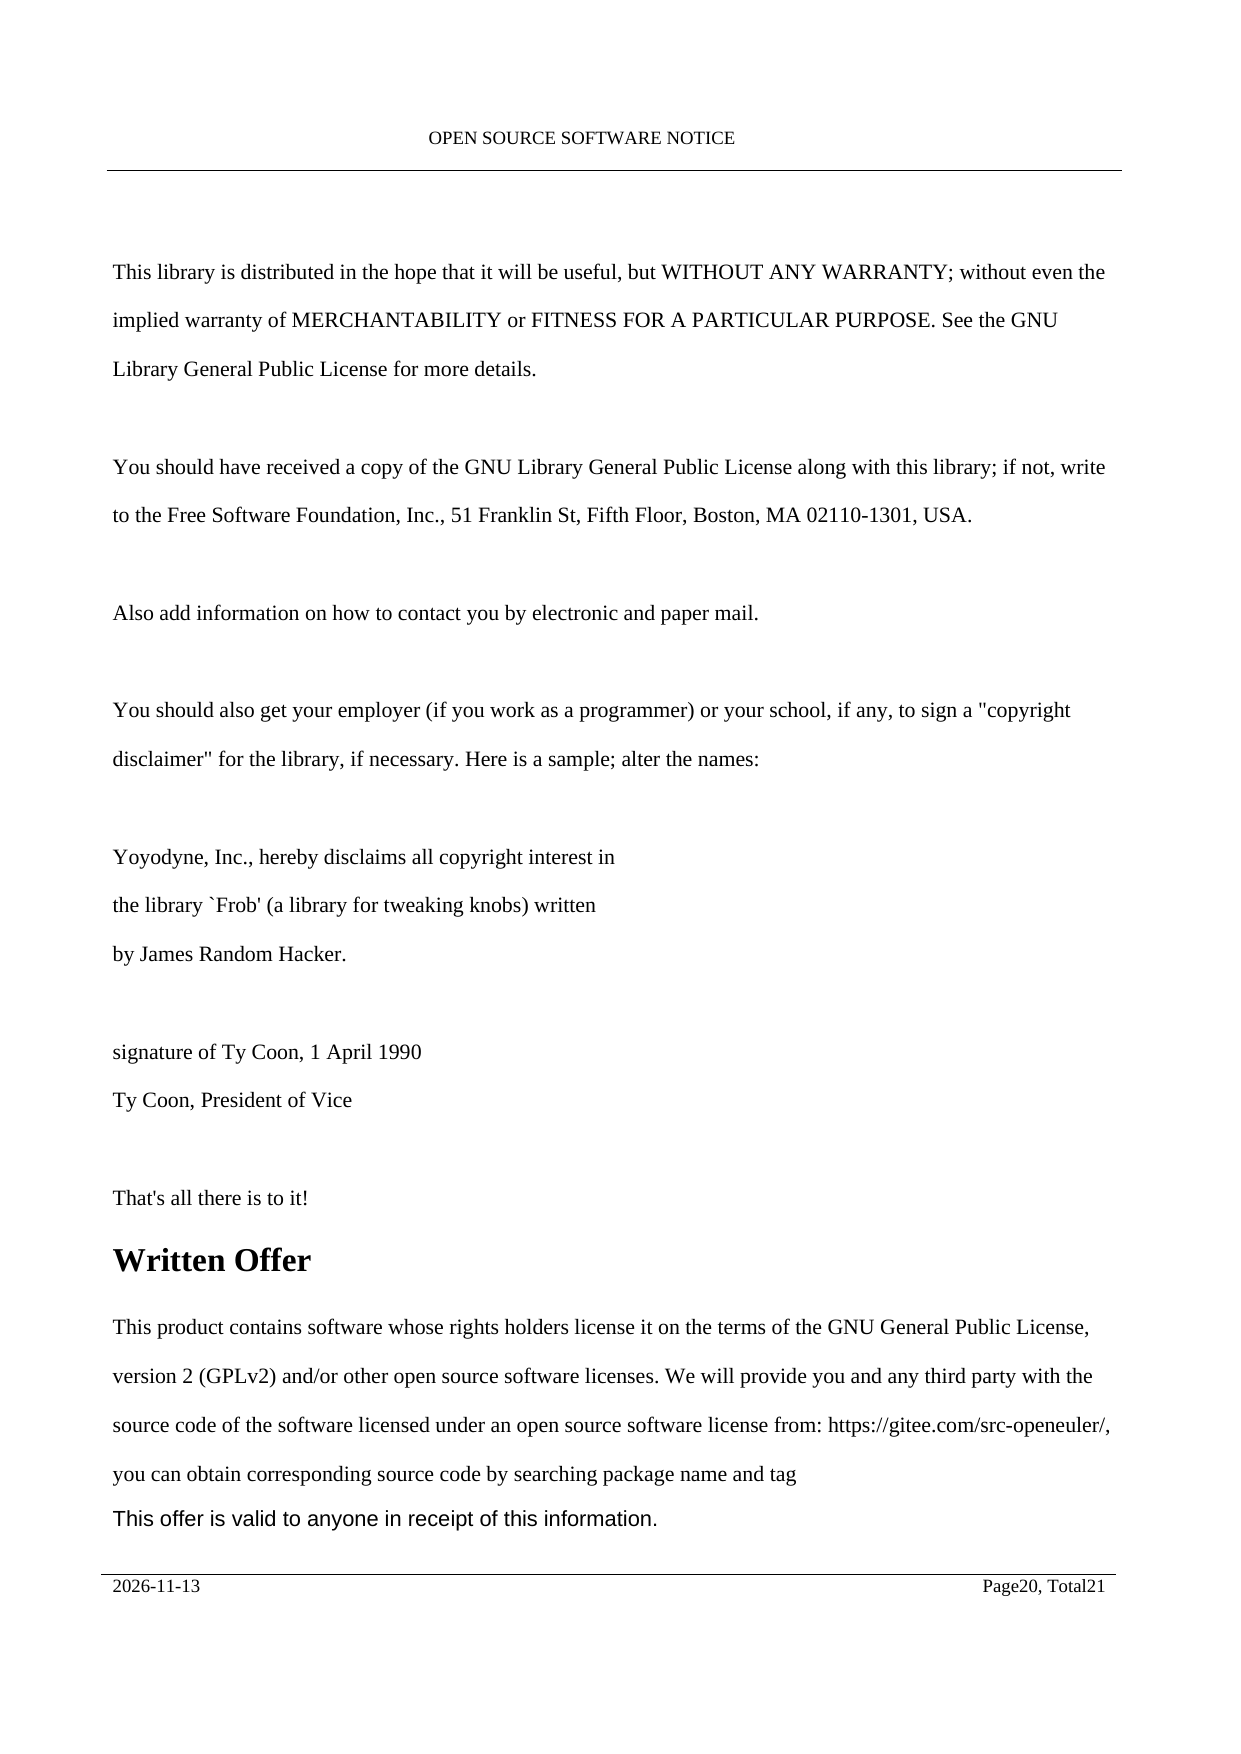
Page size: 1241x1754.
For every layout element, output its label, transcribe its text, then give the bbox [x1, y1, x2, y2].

text Written Offer [112, 1226, 1128, 1291]
text This product contains software whose rights holders license it on the terms of the GNU General Public License, version 2 (GPLv2) and/or other open source software licenses. We will provide you and any third party with the source code of the software licensed under an open source software license from: https://gitee.com/src-openeuler/, you can obtain corresponding source code by searching package name and tag [112, 1311, 1128, 1489]
text This offer is valid to anyone in receipt of this information. [112, 1502, 1128, 1534]
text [112, 206, 1128, 1214]
